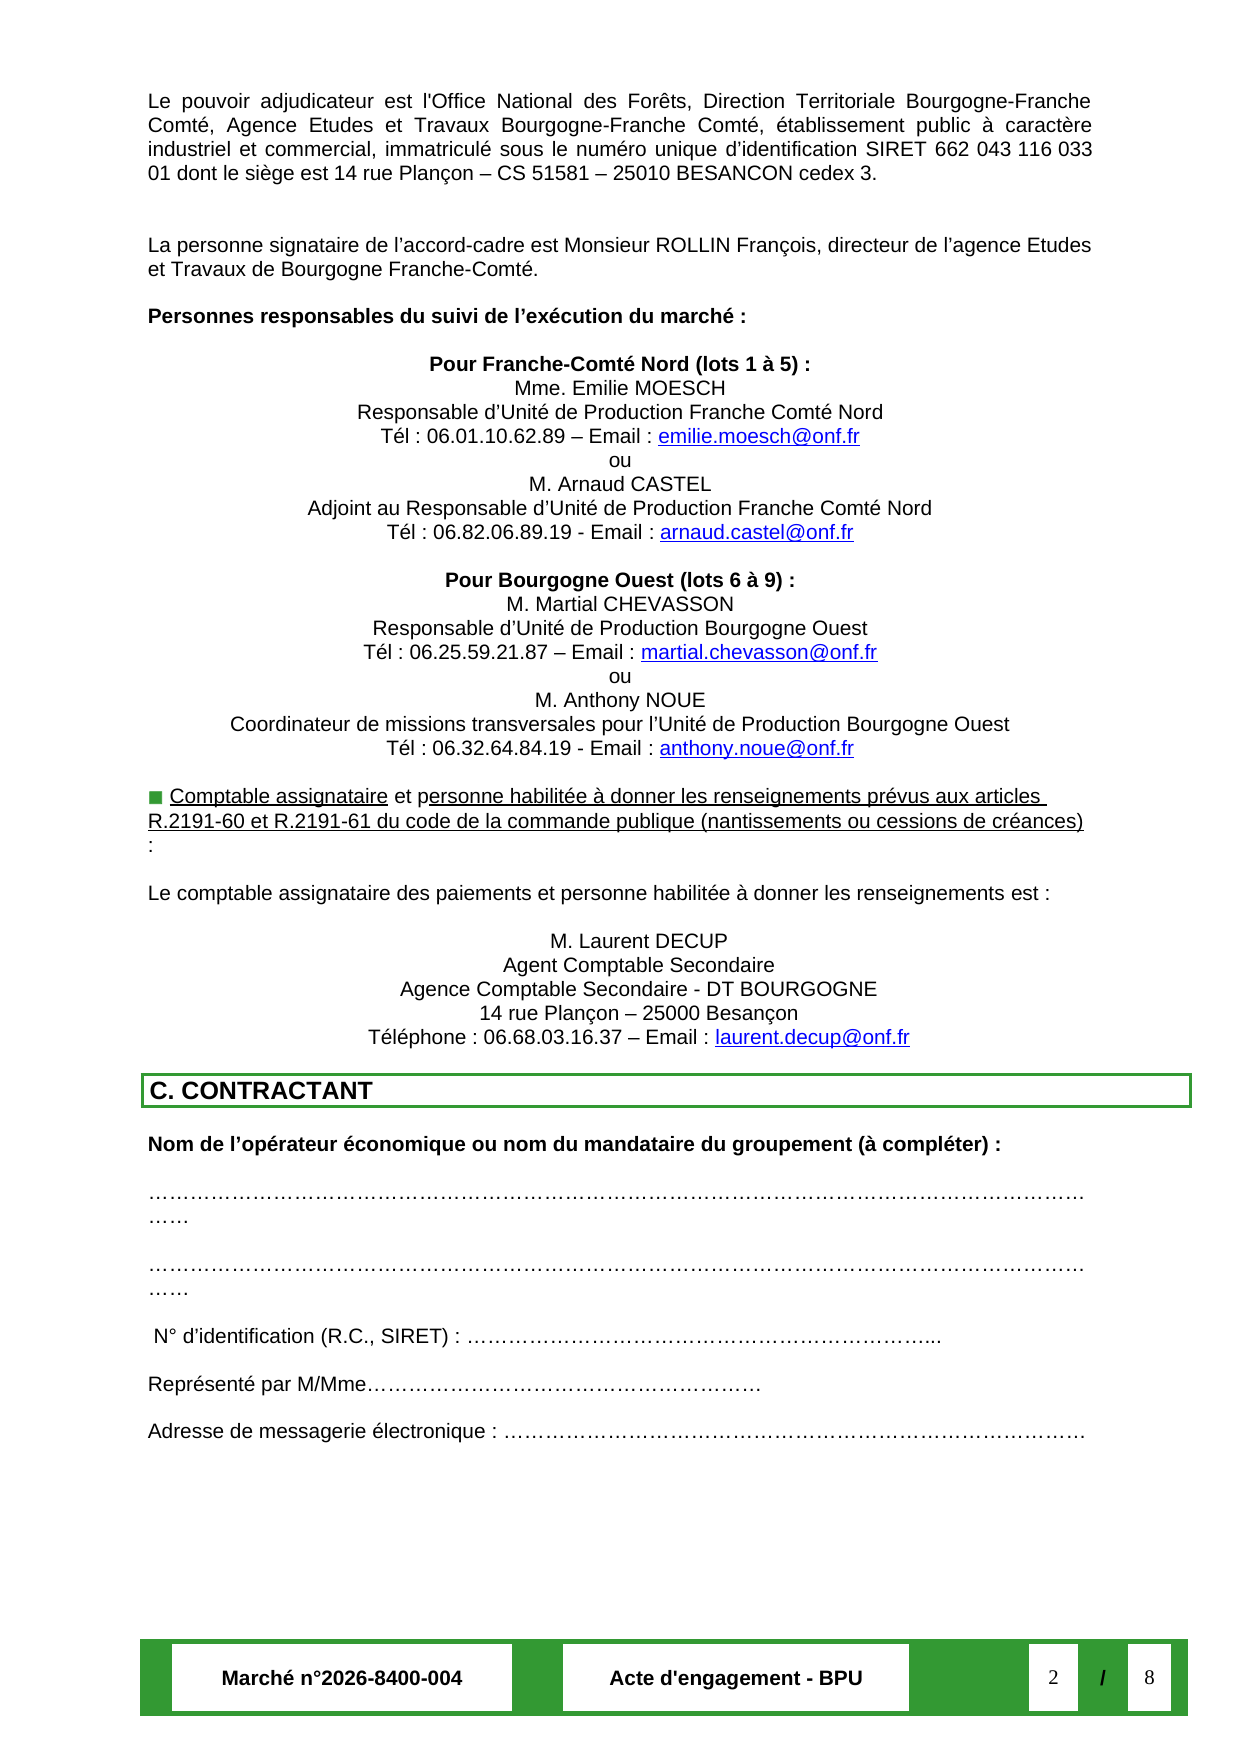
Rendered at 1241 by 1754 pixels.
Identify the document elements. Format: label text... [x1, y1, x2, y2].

text Pour Bourgogne Ouest (lots 6 à 9) : [148, 568, 1093, 592]
text Adjoint au Responsable d’Unité de Production Franche Comté Nord [148, 496, 1093, 520]
text Personnes responsables du suivi de l’exécution du marché : [148, 304, 1093, 328]
text M. Anthony NOUE [148, 688, 1093, 712]
text M. Arnaud CASTEL [148, 472, 1093, 496]
text Mme. Emilie MOESCH [148, 376, 1093, 400]
text Tél : 06.32.64.84.19 - Email : anthony.noue@onf.fr [148, 736, 1093, 759]
text ou [148, 664, 1093, 688]
text Nom de l’opérateur économique ou nom du mandataire du groupement (à compléter) : [148, 1132, 1093, 1156]
text Tél : 06.25.59.21.87 – Email : martial.chevasson@onf.fr [148, 640, 1093, 664]
text Le pouvoir adjudicateur est l'Office National des Forêts, Direction Territoriale Bourgogne-Franche Comté, Agence Etudes et Travaux Bourgogne-Franche Comté, établissement public à caractère industriel et commercial, immatriculé sous le numéro unique d’identification SIRET 662 043 116 033 01 dont le siège est 14 rue Plançon – CS 51581 – 25010 BESANCON cedex 3. [148, 89, 1093, 184]
text Responsable d’Unité de Production Franche Comté Nord [148, 400, 1093, 424]
text …………………………………………………………………………………………………………………………… [148, 1252, 1093, 1299]
text ou [148, 448, 1093, 472]
text N° d’identification (R.C., SIRET) : …………………………………………………………... [148, 1323, 1093, 1347]
text Coordinateur de missions transversales pour l’Unité de Production Bourgogne Ouest [148, 712, 1093, 736]
text Adresse de messagerie électronique : ………………………………………………………………………… [148, 1419, 1093, 1443]
text Tél : 06.82.06.89.19 - Email : arnaud.castel@onf.fr [148, 520, 1093, 544]
table_header C. CONTRACTANT [144, 1076, 1189, 1105]
text Agence Comptable Secondaire - DT BOURGOGNE [185, 977, 1093, 1001]
text Pour Franche-Comté Nord (lots 1 à 5) : [148, 352, 1093, 376]
text M. Laurent DECUP [185, 929, 1093, 953]
text Le comptable assignataire des paiements et personne habilitée à donner les renseignements est : [148, 881, 1093, 905]
text Tél : 06.01.10.62.89 – Email : emilie.moesch@onf.fr [148, 424, 1093, 448]
text Téléphone : 06.68.03.16.37 – Email : laurent.decup@onf.fr [185, 1025, 1093, 1049]
text 14 rue Plançon – 25000 Besançon [185, 1001, 1093, 1025]
text …………………………………………………………………………………………………………………………… [148, 1180, 1093, 1228]
text Représenté par M/Mme………………………………………………… [148, 1371, 1093, 1395]
text M. Martial CHEVASSON [148, 592, 1093, 616]
text Agent Comptable Secondaire [185, 953, 1093, 977]
text La personne signataire de l’accord-cadre est Monsieur ROLLIN François, directeur de l’agence Etudes et Travaux de Bourgogne Franche-Comté. [148, 232, 1093, 280]
text Responsable d’Unité de Production Bourgogne Ouest [148, 616, 1093, 640]
text Comptable assignataire et personne habilitée à donner les renseignements prévus aux articles R.2191-60 et R.2191-61 du code de la commande publique (nantissements ou cessions de créances) : [148, 783, 1093, 857]
